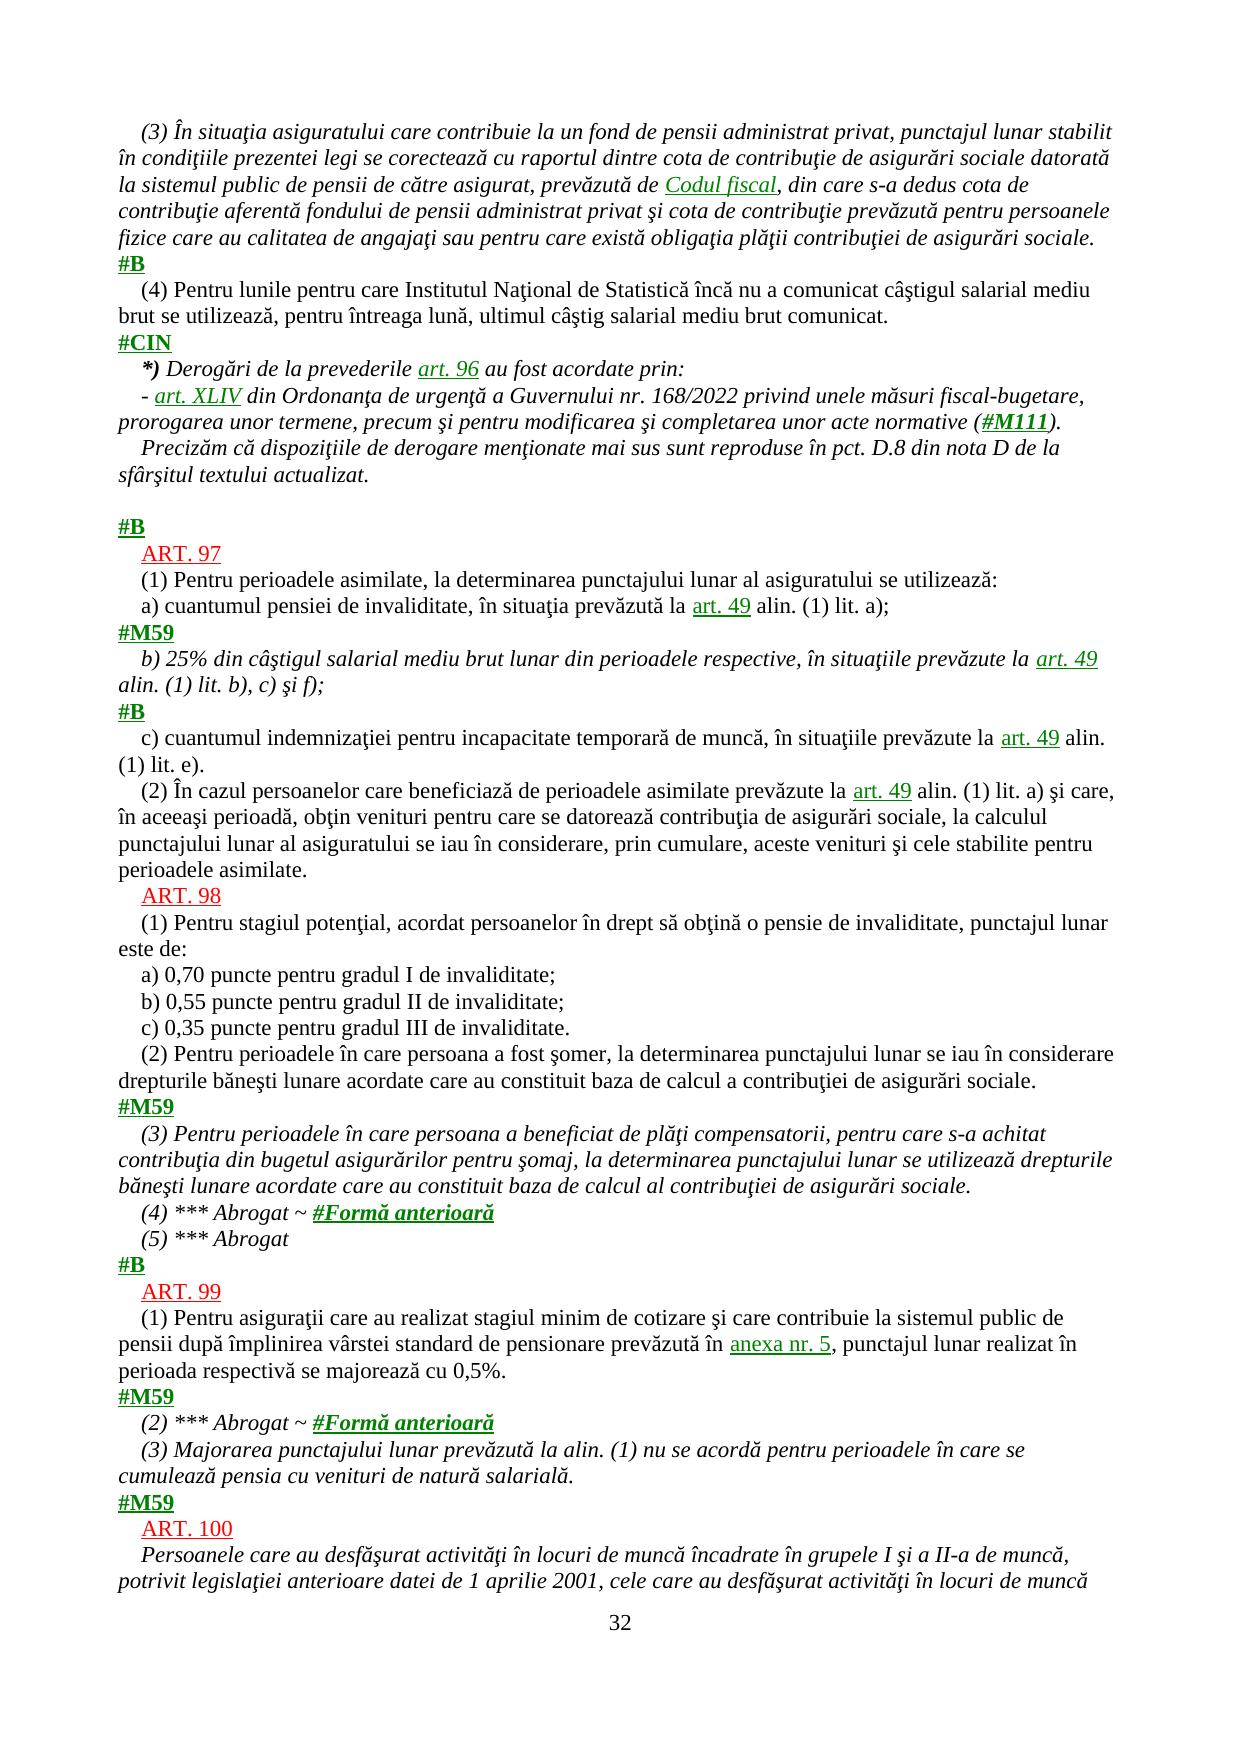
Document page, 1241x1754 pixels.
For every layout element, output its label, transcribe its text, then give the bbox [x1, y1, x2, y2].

text #M59 [118, 619, 1122, 645]
text Precizăm că dispoziţiile de derogare menţionate mai sus sunt reproduse în pct. D.8 din nota D de la sfârşitul textului actualizat. [118, 434, 1122, 487]
text #M59 [118, 1383, 1122, 1409]
text #B [118, 1251, 1122, 1278]
text (1) Pentru perioadele asimilate, la determinarea punctajului lunar al asiguratului se utilizează: [118, 566, 1122, 592]
text #B [118, 250, 1122, 276]
text (5) *** Abrogat [118, 1225, 1122, 1251]
text (4) *** Abrogat ~ #Formă anterioară [118, 1199, 1122, 1225]
text (2) *** Abrogat ~ #Formă anterioară [118, 1409, 1122, 1436]
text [118, 1541, 1122, 1594]
text b) 0,55 puncte pentru gradul II de invaliditate; [118, 988, 1122, 1014]
text (2) În cazul persoanelor care beneficiază de perioadele asimilate prevăzute la art. 49 alin. (1) lit. a) şi care, în aceeaşi perioadă, obţin venituri pentru care se datorează contribuţia de asigurări sociale, la calculul punctajului lunar al asiguratului se iau în considerare, prin cumulare, aceste venituri şi cele stabilite pentru perioadele asimilate. [118, 777, 1122, 882]
text a) 0,70 puncte pentru gradul I de invaliditate; [118, 961, 1122, 988]
text b) 25% din câştigul salarial mediu brut lunar din perioadele respective, în situaţiile prevăzute la art. 49 alin. (1) lit. b), c) şi f); [118, 645, 1122, 698]
text c) cuantumul indemnizaţiei pentru incapacitate temporară de muncă, în situaţiile prevăzute la art. 49 alin. (1) lit. e). [118, 724, 1122, 777]
text (1) Pentru stagiul potenţial, acordat persoanelor în drept să obţină o pensie de invaliditate, punctajul lunar este de: [118, 909, 1122, 961]
text (1) Pentru asiguraţii care au realizat stagiul minim de cotizare şi care contribuie la sistemul public de pensii după împlinirea vârstei standard de pensionare prevăzută în anexa nr. 5, punctajul lunar realizat în perioada respectivă se majorează cu 0,5%. [118, 1304, 1122, 1383]
text - art. XLIV din Ordonanţa de urgenţă a Guvernului nr. 168/2022 privind unele măsuri fiscal-bugetare, prorogarea unor termene, precum şi pentru modificarea şi completarea unor acte normative (#M111). [118, 382, 1122, 434]
text c) 0,35 puncte pentru gradul III de invaliditate. [118, 1014, 1122, 1041]
text (3) În situaţia asiguratului care contribuie la un fond de pensii administrat privat, punctajul lunar stabilit în condiţiile prezentei legi se corectează cu raportul dintre cota de contribuţie de asigurări sociale datorată la sistemul public de pensii de către asigurat, prevăzută de Codul fiscal, din care s-a dedus cota de contribuţie aferentă fondului de pensii administrat privat şi cota de contribuţie prevăzută pentru persoanele fizice care au calitatea de angajaţi sau pentru care există obligaţia plăţii contribuţiei de asigurări sociale. [118, 118, 1122, 250]
text (3) Pentru perioadele în care persoana a beneficiat de plăţi compensatorii, pentru care s-a achitat contribuţia din bugetul asigurărilor pentru şomaj, la determinarea punctajului lunar se utilizează drepturile băneşti lunare acordate care au constituit baza de calcul al contribuţiei de asigurări sociale. [118, 1119, 1122, 1199]
text #M59 [118, 1488, 1122, 1515]
text *) Derogări de la prevederile art. 96 au fost acordate prin: [118, 355, 1122, 382]
text a) cuantumul pensiei de invaliditate, în situaţia prevăzută la art. 49 alin. (1) lit. a); [118, 592, 1122, 619]
text #CIN [118, 329, 1122, 355]
text ART. 100 [118, 1515, 1122, 1541]
text ART. 97 [118, 540, 1122, 566]
text (4) Pentru lunile pentru care Institutul Naţional de Statistică încă nu a comunicat câştigul salarial mediu brut se utilizează, pentru întreaga lună, ultimul câştig salarial mediu brut comunicat. [118, 276, 1122, 329]
text #B [118, 513, 1122, 540]
text #B [118, 698, 1122, 724]
text (3) Majorarea punctajului lunar prevăzută la alin. (1) nu se acordă pentru perioadele în care se cumulează pensia cu venituri de natură salarială. [118, 1436, 1122, 1488]
text #M59 [118, 1093, 1122, 1119]
text (2) Pentru perioadele în care persoana a fost şomer, la determinarea punctajului lunar se iau în considerare drepturile băneşti lunare acordate care au constituit baza de calcul a contribuţiei de asigurări sociale. [118, 1041, 1122, 1093]
text ART. 99 [118, 1278, 1122, 1304]
text ART. 98 [118, 882, 1122, 909]
